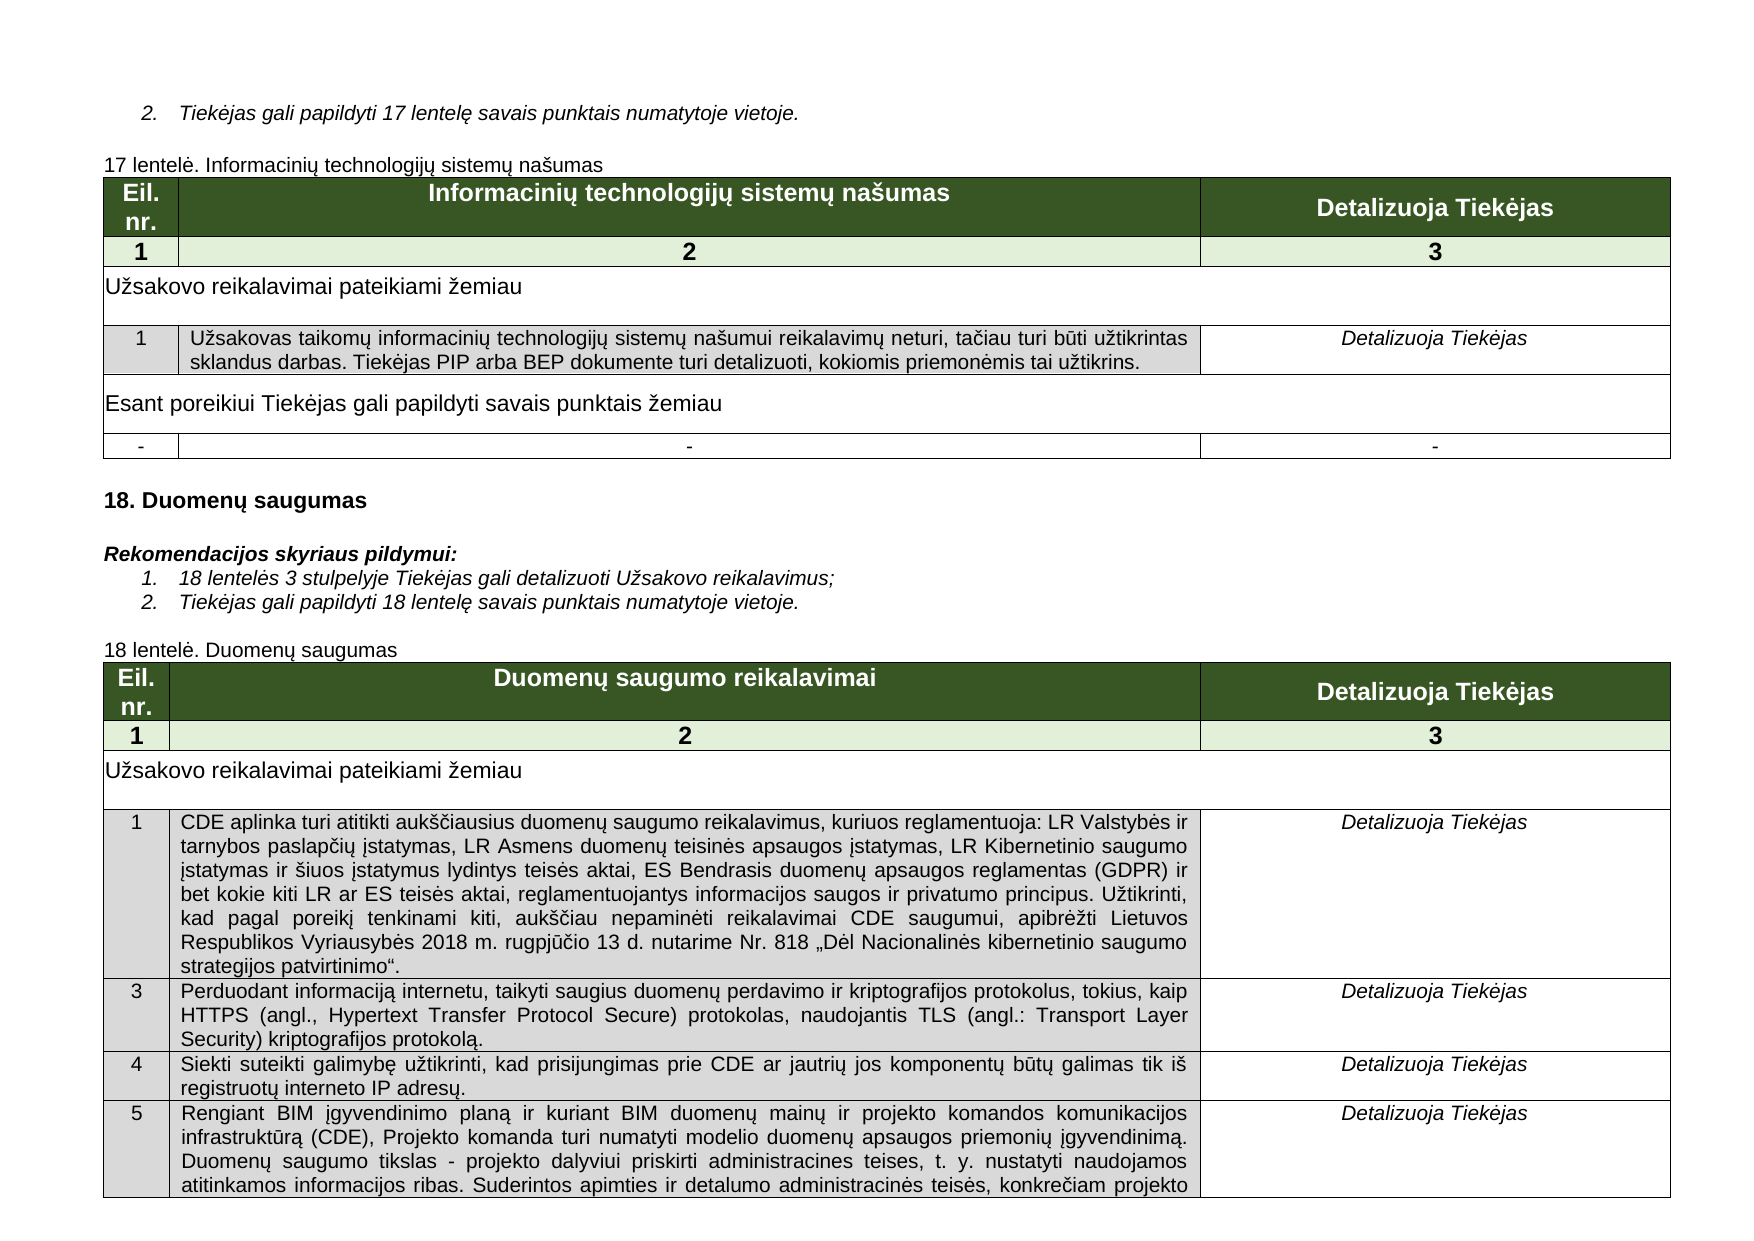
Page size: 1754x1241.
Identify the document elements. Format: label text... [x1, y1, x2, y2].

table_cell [170, 1101, 1200, 1197]
subtitle 18. Duomenų saugumas [103, 487, 1670, 513]
table_cell CDE aplinka turi atitikti aukščiausius duomenų saugumo reikalavimus, kuriuos reglamentuoja: LR Valstybės ir tarnybos paslapčių įstatymas, LR Asmens duomenų teisinės apsaugos įstatymas, LR Kibernetinio saugumo įstatymas ir šiuos įstatymus lydintys teisės aktai, ES Bendrasis duomenų apsaugos reglamentas (GDPR) ir bet kokie kiti LR ar ES teisės aktai, reglamentuojantys informacijos saugos ir privatumo principus. Užtikrinti, kad pagal poreikį tenkinami kiti, aukščiau nepaminėti reikalavimai CDE saugumui, apibrėžti Lietuvos Respublikos Vyriausybės 2018 m. rugpjūčio 13 d. nutarime Nr. 818 „Dėl Nacionalinės kibernetinio saugumo strategijos patvirtinimo“. [170, 810, 1200, 978]
table_cell 1 [104, 721, 169, 750]
table_cell Detalizuoja Tiekėjas [1201, 326, 1670, 373]
table_cell Užsakovo reikalavimai pateikiami žemiau [104, 267, 1670, 324]
table_cell 2 [179, 237, 1200, 266]
text 17 lentelė. Informacinių technologijų sistemų našumas [103, 153, 1670, 177]
table_cell 3 [1201, 721, 1670, 750]
table_cell - [1201, 434, 1670, 458]
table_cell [1201, 1101, 1670, 1197]
table_cell Užsakovas taikomų informacinių technologijų sistemų našumui reikalavimų neturi, tačiau turi būti užtikrintas sklandus darbas. Tiekėjas PIP arba BEP dokumente turi detalizuoti, kokiomis priemonėmis tai užtikrins. [179, 326, 1200, 373]
table_cell Detalizuoja Tiekėjas [1201, 810, 1670, 978]
table_cell 1 [104, 810, 169, 978]
table_cell 4 [104, 1052, 169, 1100]
table_header Detalizuoja Tiekėjas [1201, 178, 1670, 236]
table_header Duomenų saugumo reikalavimai [170, 663, 1200, 720]
table_cell 3 [104, 979, 169, 1051]
text 18 lentelė. Duomenų saugumas [103, 638, 1670, 662]
table_cell Esant poreikiui Tiekėjas gali papildyti savais punktais žemiau [104, 375, 1670, 433]
table_cell - [104, 434, 178, 458]
text Rekomendacijos skyriaus pildymui: [103, 542, 1670, 566]
table_cell 5 [104, 1101, 169, 1197]
list 18 lentelės 3 stulpelyje Tiekėjas gali detalizuoti Užsakovo reikalavimus; [141, 566, 1670, 590]
table_cell Užsakovo reikalavimai pateikiami žemiau [104, 751, 1670, 809]
table_cell 1 [104, 237, 178, 266]
table_cell - [179, 434, 1200, 458]
table_cell Detalizuoja Tiekėjas [1201, 1052, 1670, 1100]
list Tiekėjas gali papildyti 18 lentelę savais punktais numatytoje vietoje. [141, 590, 1670, 614]
table_header Detalizuoja Tiekėjas [1201, 663, 1670, 720]
table_cell Perduodant informaciją internetu, taikyti saugius duomenų perdavimo ir kriptografijos protokolus, tokius, kaip HTTPS (angl., Hypertext Transfer Protocol Secure) protokolas, naudojantis TLS (angl.: Transport Layer Security) kriptografijos protokolą. [170, 979, 1200, 1051]
table_cell Detalizuoja Tiekėjas [1201, 979, 1670, 1051]
table_cell Siekti suteikti galimybę užtikrinti, kad prisijungimas prie CDE ar jautrių jos komponentų būtų galimas tik iš registruotų interneto IP adresų. [170, 1052, 1200, 1100]
table_header Eil. nr. [104, 178, 178, 236]
table_header Informacinių technologijų sistemų našumas [179, 178, 1200, 236]
table_cell 2 [170, 721, 1200, 750]
table_cell 3 [1201, 237, 1670, 266]
table_cell 1 [104, 326, 178, 373]
table_header Eil. nr. [104, 663, 169, 720]
list Tiekėjas gali papildyti 17 lentelę savais punktais numatytoje vietoje. [141, 101, 1670, 124]
